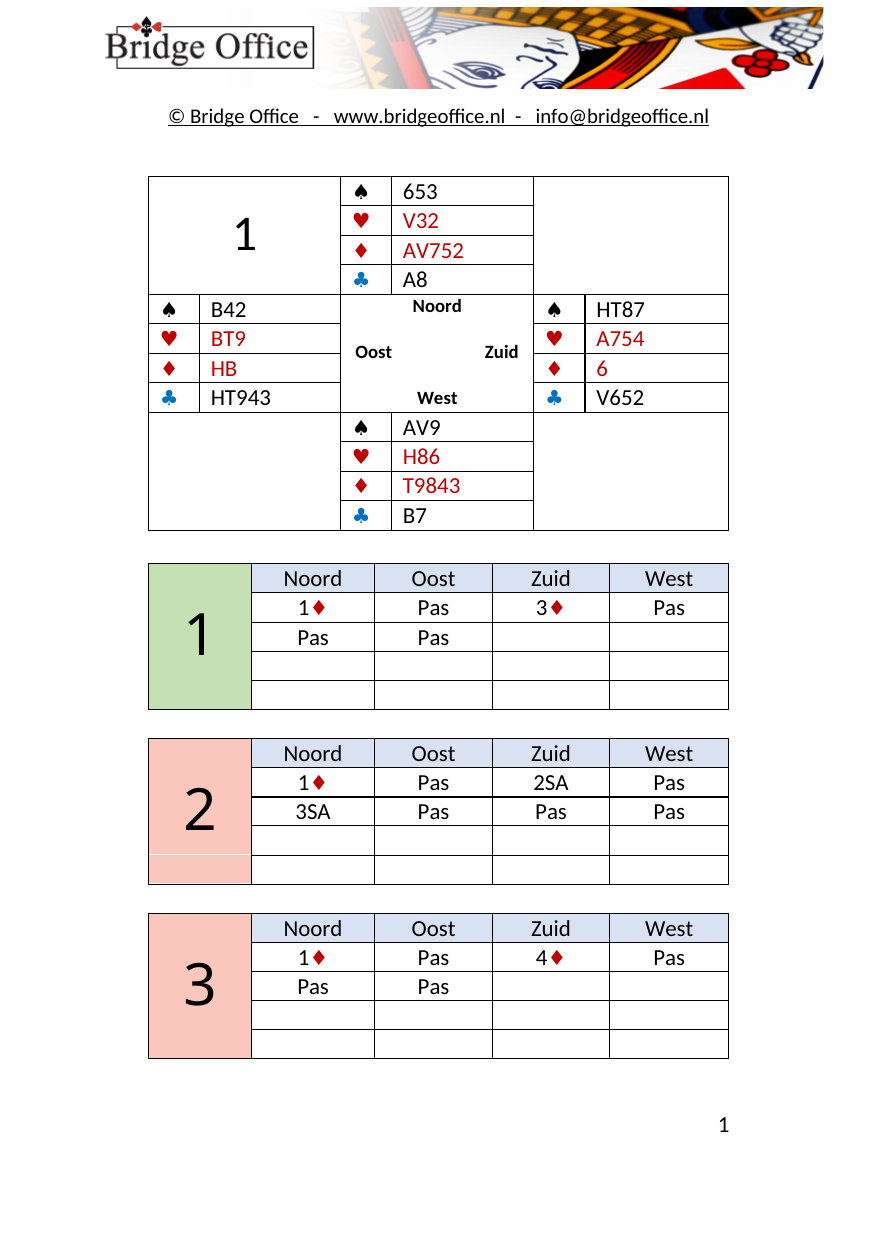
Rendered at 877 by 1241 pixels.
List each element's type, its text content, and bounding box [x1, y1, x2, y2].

table_cell [341, 472, 391, 500]
table_cell [534, 383, 584, 412]
table_cell [610, 1001, 728, 1029]
table_header Noord [252, 739, 374, 767]
table_cell [493, 972, 609, 1000]
table_cell [610, 681, 728, 709]
table_cell [252, 681, 374, 709]
table_cell AV9 [392, 413, 533, 441]
table_cell Pas [610, 943, 728, 971]
table_cell [534, 354, 584, 382]
table_cell [375, 856, 492, 883]
table_header Noord [252, 914, 374, 942]
table_cell [534, 324, 584, 353]
table_cell AV752 [392, 236, 533, 264]
table_header Oost [375, 564, 492, 592]
table_cell [610, 856, 728, 883]
table_cell Pas [610, 798, 728, 825]
table_cell [493, 652, 609, 680]
table_cell [610, 826, 728, 854]
table_cell [252, 856, 374, 883]
table_cell Pas [375, 798, 492, 825]
table_header Noord [252, 564, 374, 592]
table_cell [149, 1029, 251, 1058]
table_cell H86 [392, 442, 533, 471]
table_cell [375, 681, 492, 709]
table_cell [149, 855, 251, 883]
table_cell HT87 [586, 295, 728, 323]
table_cell [149, 680, 251, 709]
table_header Oost [375, 914, 492, 942]
table_cell Pas [610, 593, 728, 622]
table_cell Pas [610, 768, 728, 796]
table_cell [149, 354, 199, 382]
table_cell Pas [252, 623, 374, 651]
table_header 653 [392, 177, 533, 205]
table_cell [493, 1001, 609, 1029]
table_header [341, 177, 391, 205]
table_cell [341, 442, 391, 471]
table_cell HT943 [200, 383, 340, 412]
table_cell [610, 652, 728, 680]
table_header Zuid [493, 564, 609, 592]
table_cell [375, 826, 492, 854]
table_cell 3SA [252, 798, 374, 825]
table_header West [610, 564, 728, 592]
table_cell 1♦ [252, 768, 374, 796]
table_cell A8 [392, 265, 533, 294]
table_cell B42 [200, 295, 340, 323]
table_cell [534, 413, 728, 529]
table_cell HB [200, 354, 340, 382]
table_cell Pas [375, 593, 492, 622]
table_cell [493, 623, 609, 651]
table_cell [610, 623, 728, 651]
table_header [149, 739, 251, 767]
table_cell [252, 652, 374, 680]
table_cell 2 [149, 767, 251, 854]
table_cell 1 [149, 592, 251, 680]
table_header Oost [375, 739, 492, 767]
table_cell A754 [586, 324, 728, 353]
table_cell [493, 681, 609, 709]
table_header [149, 564, 251, 592]
table_cell Noord Oost Zuid West [341, 295, 533, 412]
table_cell V652 [586, 383, 728, 412]
table_cell [341, 265, 391, 294]
table_cell B7 [392, 501, 533, 529]
table_cell [493, 826, 609, 854]
table_header West [610, 914, 728, 942]
table_cell BT9 [200, 324, 340, 353]
picture [78, 7, 824, 89]
table_cell 6 [586, 354, 728, 382]
table_cell [534, 295, 584, 323]
table_cell [149, 295, 199, 323]
table_cell 2SA [493, 768, 609, 796]
table_cell Pas [375, 768, 492, 796]
table_cell [341, 206, 391, 235]
table_cell [493, 1030, 609, 1058]
table_cell [341, 236, 391, 264]
table_cell Pas [493, 798, 609, 825]
table_header Zuid [493, 914, 609, 942]
table_cell [375, 1001, 492, 1029]
table_cell [610, 972, 728, 1000]
table_cell Pas [375, 623, 492, 651]
table_cell [375, 1030, 492, 1058]
table_cell [149, 324, 199, 353]
table_cell [341, 501, 391, 529]
table_cell V32 [392, 206, 533, 235]
table_cell Pas [375, 972, 492, 1000]
table_cell [252, 826, 374, 854]
table_cell Pas [375, 943, 492, 971]
table_cell [610, 1030, 728, 1058]
table_cell 1♦ [252, 593, 374, 622]
table_cell [149, 413, 340, 529]
table_cell 1♦ [252, 943, 374, 971]
table_cell [375, 652, 492, 680]
table_cell [252, 1030, 374, 1058]
table_header 1 [149, 177, 340, 294]
table_cell [341, 413, 391, 441]
table_cell 4♦ [493, 943, 609, 971]
table_header [149, 914, 251, 942]
table_header Zuid [493, 739, 609, 767]
table_cell [493, 856, 609, 883]
table_cell T9843 [392, 472, 533, 500]
table_cell [252, 1001, 374, 1029]
table_cell Pas [252, 972, 374, 1000]
table_cell 3♦ [493, 593, 609, 622]
table_cell 3 [149, 942, 251, 1029]
table_header [534, 177, 728, 294]
table_header West [610, 739, 728, 767]
table_cell [149, 383, 199, 412]
